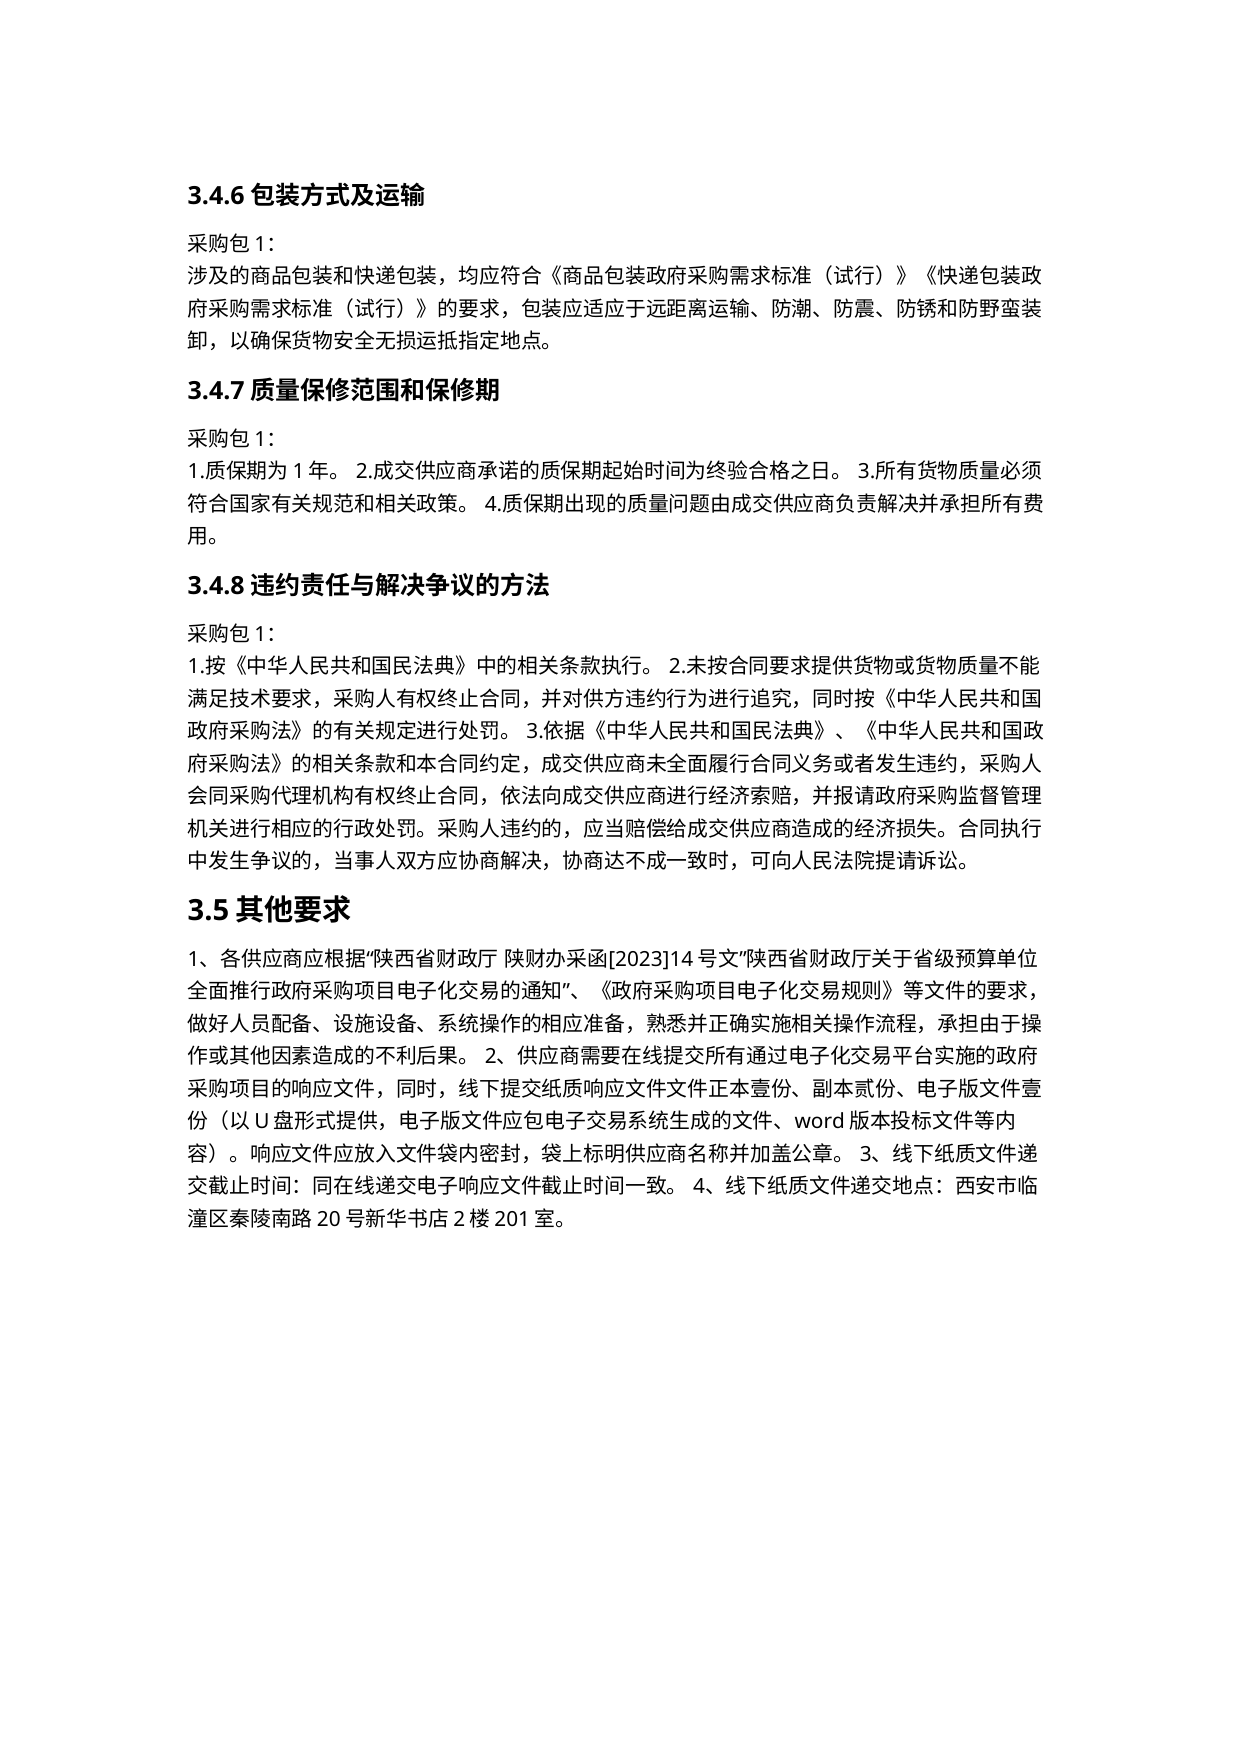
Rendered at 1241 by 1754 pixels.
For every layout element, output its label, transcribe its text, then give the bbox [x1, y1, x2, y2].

text 采购包1： [187, 617, 1053, 649]
text 3.5其他要求 [187, 877, 1053, 942]
text 1.质保期为1年。 2.成交供应商承诺的质保期起始时间为终验合格之日。 3.所有货物质量必须符合国家有关规范和相关政策。 4.质保期出现的质量问题由成交供应商负责解决并承担所有费用。 [187, 454, 1053, 552]
text 3.4.8违约责任与解决争议的方法 [187, 552, 1053, 617]
text 采购包1： [187, 227, 1053, 259]
text 3.4.6包装方式及运输 [187, 162, 1053, 227]
text 涉及的商品包装和快递包装，均应符合《商品包装政府采购需求标准（试行）》《快递包装政府采购需求标准（试行）》的要求，包装应适应于远距离运输、防潮、防震、防锈和防野蛮装卸，以确保货物安全无损运抵指定地点。 [187, 259, 1053, 357]
text 3.4.7质量保修范围和保修期 [187, 357, 1053, 422]
text 采购包1： [187, 422, 1053, 454]
text 1.按《中华人民共和国民法典》中的相关条款执行。 2.未按合同要求提供货物或货物质量不能满足技术要求，采购人有权终止合同，并对供方违约行为进行追究，同时按《中华人民共和国政府采购法》的有关规定进行处罚。 3.依据《中华人民共和国民法典》、《中华人民共和国政府采购法》的相关条款和本合同约定，成交供应商未全面履行合同义务或者发生违约，采购人会同采购代理机构有权终止合同，依法向成交供应商进行经济索赔，并报请政府采购监督管理机关进行相应的行政处罚。采购人违约的，应当赔偿给成交供应商造成的经济损失。合同执行中发生争议的，当事人双方应协商解决，协商达不成一致时，可向人民法院提请诉讼。 [187, 649, 1053, 877]
text 1、各供应商应根据“陕西省财政厅 陕财办采函[2023]14号文”陕西省财政厅关于省级预算单位全面推行政府采购项目电子化交易的通知”、《政府采购项目电子化交易规则》等文件的要求，做好人员配备、设施设备、系统操作的相应准备，熟悉并正确实施相关操作流程，承担由于操作或其他因素造成的不利后果。 2、供应商需要在线提交所有通过电子化交易平台实施的政府采购项目的响应文件，同时，线下提交纸质响应文件文件正本壹份、副本贰份、电子版文件壹份（以U盘形式提供，电子版文件应包电子交易系统生成的文件、word版本投标文件等内容）。响应文件应放入文件袋内密封，袋上标明供应商名称并加盖公章。 3、线下纸质文件递交截止时间：同在线递交电子响应文件截止时间一致。 4、线下纸质文件递交地点：西安市临潼区秦陵南路20号新华书店2楼201室。 [187, 942, 1053, 1234]
